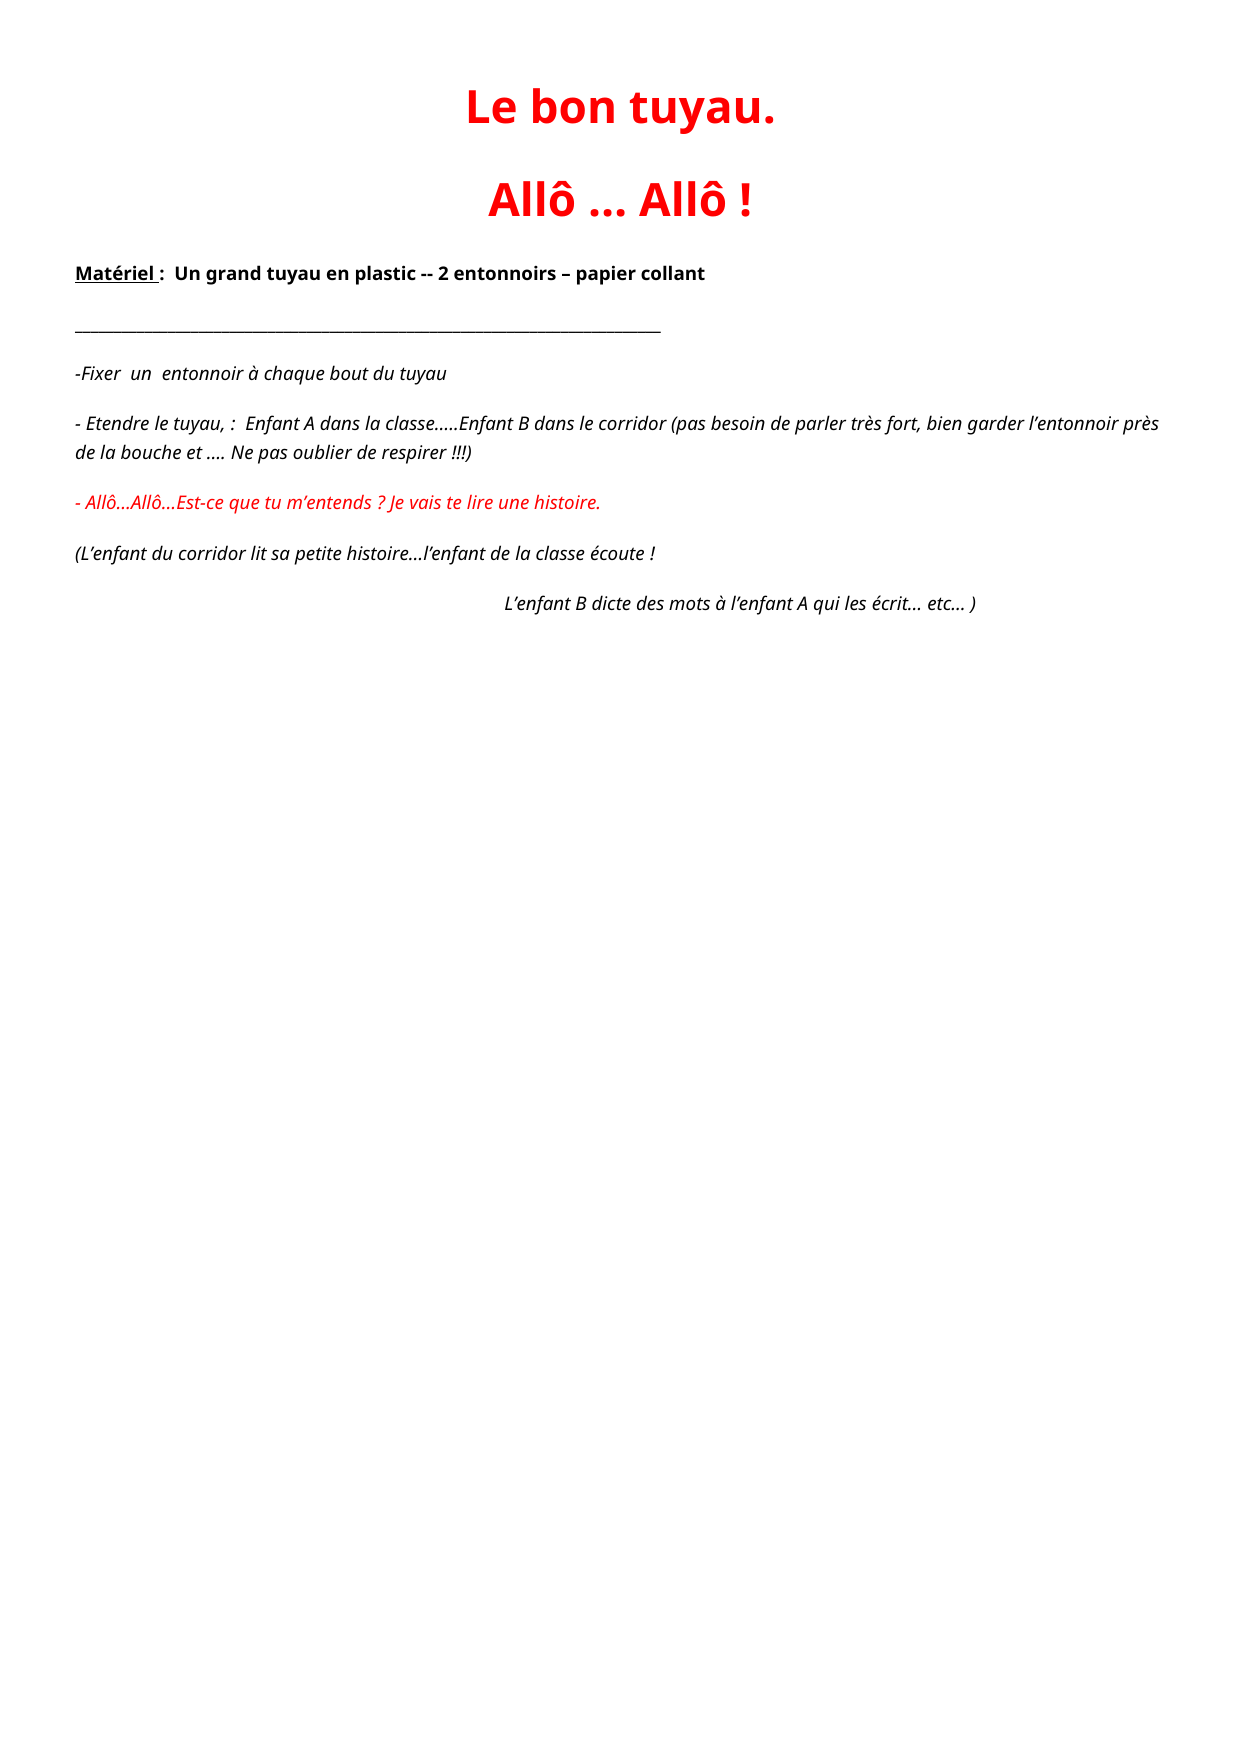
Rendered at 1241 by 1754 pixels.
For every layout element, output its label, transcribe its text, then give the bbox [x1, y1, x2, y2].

text - Etendre le tuyau, : Enfant A dans la classe…..Enfant B dans le corridor (pas besoin de parler très fort, bien garder l’entonnoir près de la bouche et …. Ne pas oublier de respirer !!!) [75, 410, 1165, 465]
text Matériel : Un grand tuyau en plastic -- 2 entonnoirs – papier collant [75, 260, 1165, 286]
text Le bon tuyau. [75, 75, 1165, 137]
text ____________________________________________________________________________ [75, 310, 1165, 336]
text (L’enfant du corridor lit sa petite histoire…l’enfant de la classe écoute ! [75, 540, 1165, 565]
text L’enfant B dicte des mots à l’enfant A qui les écrit… etc… ) [75, 590, 1165, 615]
text Allô … Allô ! [75, 167, 1165, 230]
text -Fixer un entonnoir à chaque bout du tuyau [75, 360, 1165, 386]
text - Allô…Allô…Est-ce que tu m’entends ? Je vais te lire une histoire. [75, 490, 1165, 515]
